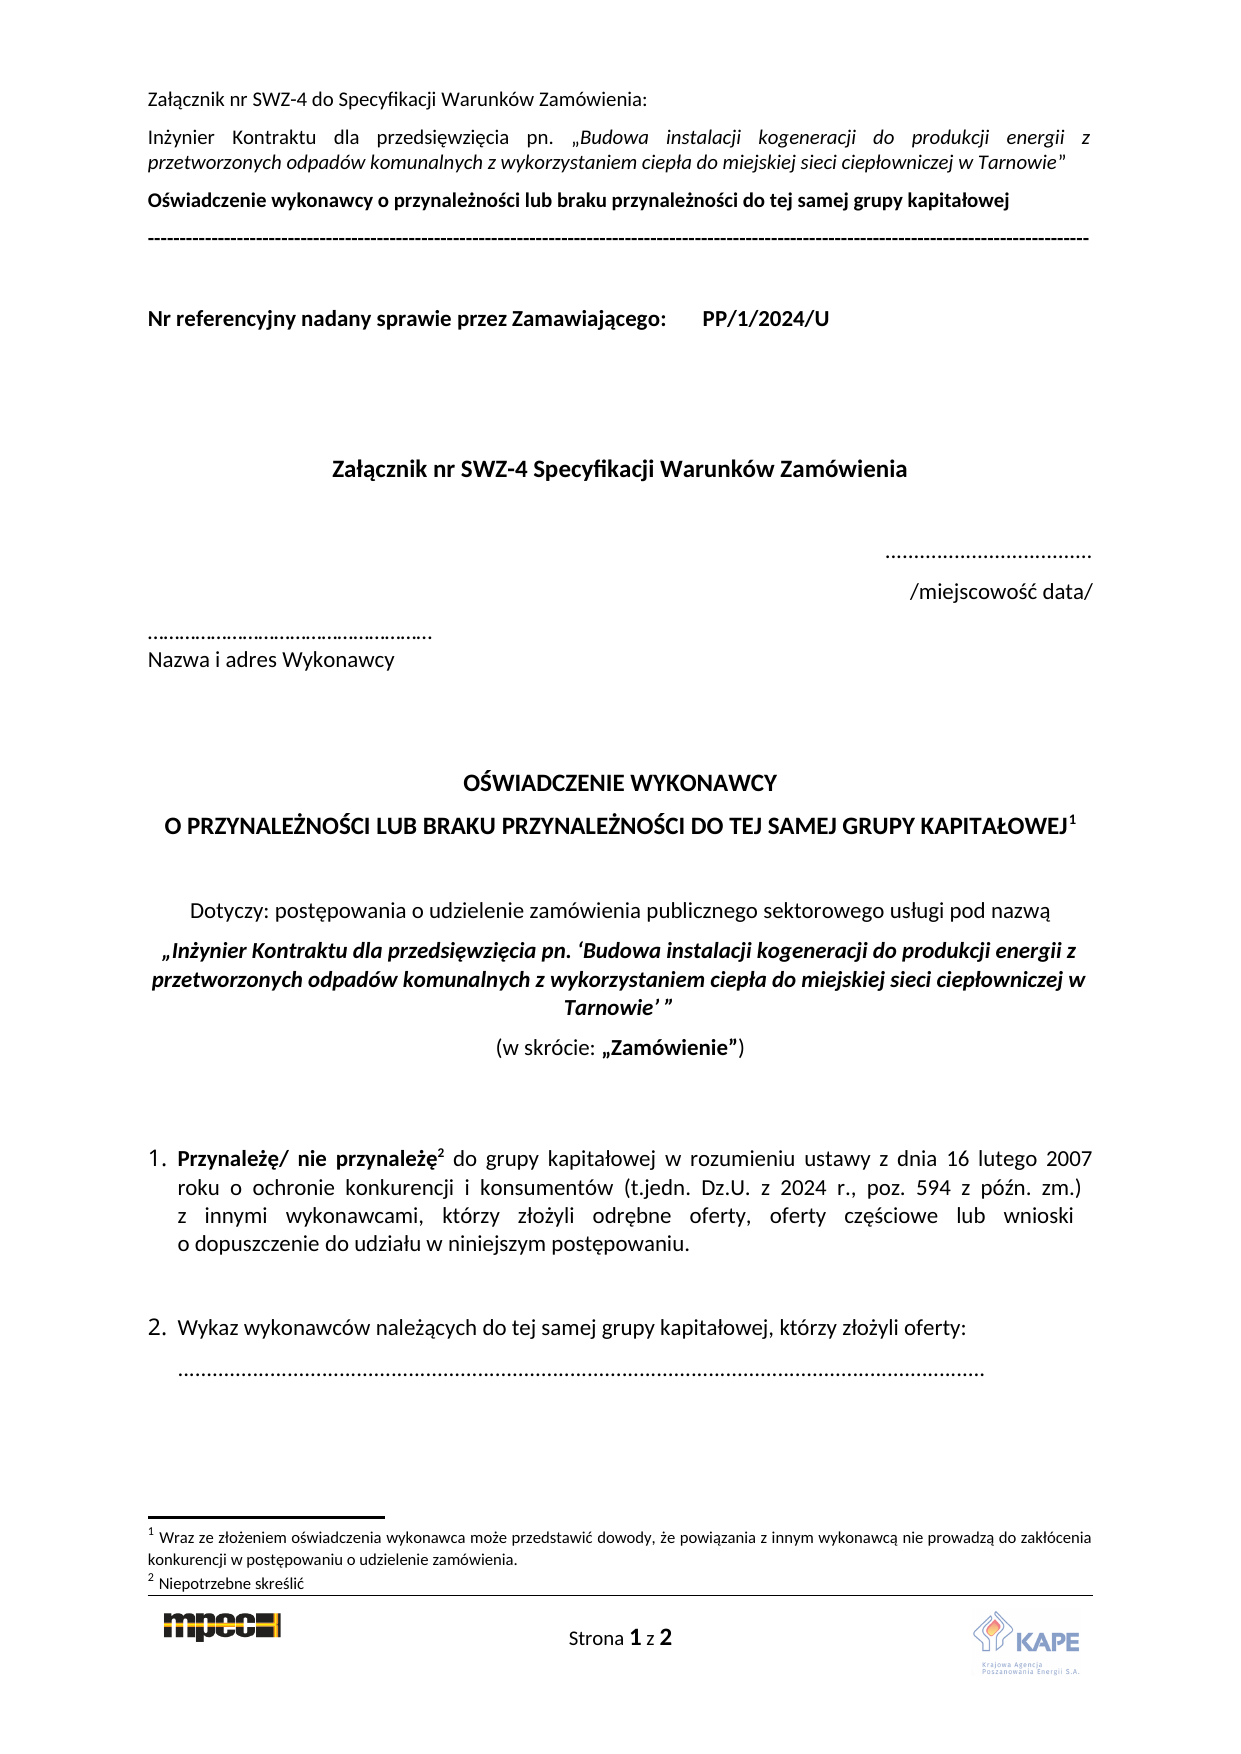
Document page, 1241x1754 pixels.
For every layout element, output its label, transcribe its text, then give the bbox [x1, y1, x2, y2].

text Załącznik nr SWZ-4 Specyfikacji Warunków Zamówienia [148, 453, 1093, 483]
text Nazwa i adres Wykonawcy [148, 646, 1093, 673]
text Dotyczy: postępowania o udzielenie zamówienia publicznego sektorowego usługi pod nazwą [148, 896, 1093, 924]
text /miejscowość data/ [148, 577, 1093, 605]
text O PRZYNALEŻNOŚCI LUB BRAKU PRZYNALEŻNOŚCI DO TEJ SAMEJ GRUPY KAPITAŁOWEJ [148, 810, 1093, 841]
text .................................... [148, 536, 1093, 564]
picture [158, 1608, 286, 1646]
text Nr referencyjny nadany sprawie przez Zamawiającego: PP/1/2024/U [148, 304, 1093, 332]
list Przynależę/ nie przynależę do grupy kapitałowej w rozumieniu ustawy z dnia 16 lutego 2007 roku o ochronie konkurencji i konsumentów (t.jedn. Dz.U. z 2024 r., poz. 594 z późn. zm.) z innymi wykonawcami, którzy złożyli odrębne oferty, oferty częściowe lub wnioski o dopuszczenie do udziału w niniejszym postępowaniu. [148, 1142, 1093, 1258]
text ............................................................................................................................................ [177, 1354, 1093, 1382]
text OŚWIADCZENIE WYKONAWCY [148, 767, 1093, 798]
text ……………………………………………… [148, 617, 1093, 646]
text (w skrócie: „Zamówienie”) [148, 1033, 1093, 1061]
list Wykaz wykonawców należących do tej samej grupy kapitałowej, którzy złożyli oferty: [148, 1311, 1093, 1342]
text „Inżynier Kontraktu dla przedsięwzięcia pn. ‘Budowa instalacji kogeneracji do produkcji energii z przetworzonych odpadów komunalnych z wykorzystaniem ciepła do miejskiej sieci ciepłowniczej w Tarnowie’ ” [148, 937, 1093, 1021]
picture [971, 1608, 1082, 1676]
